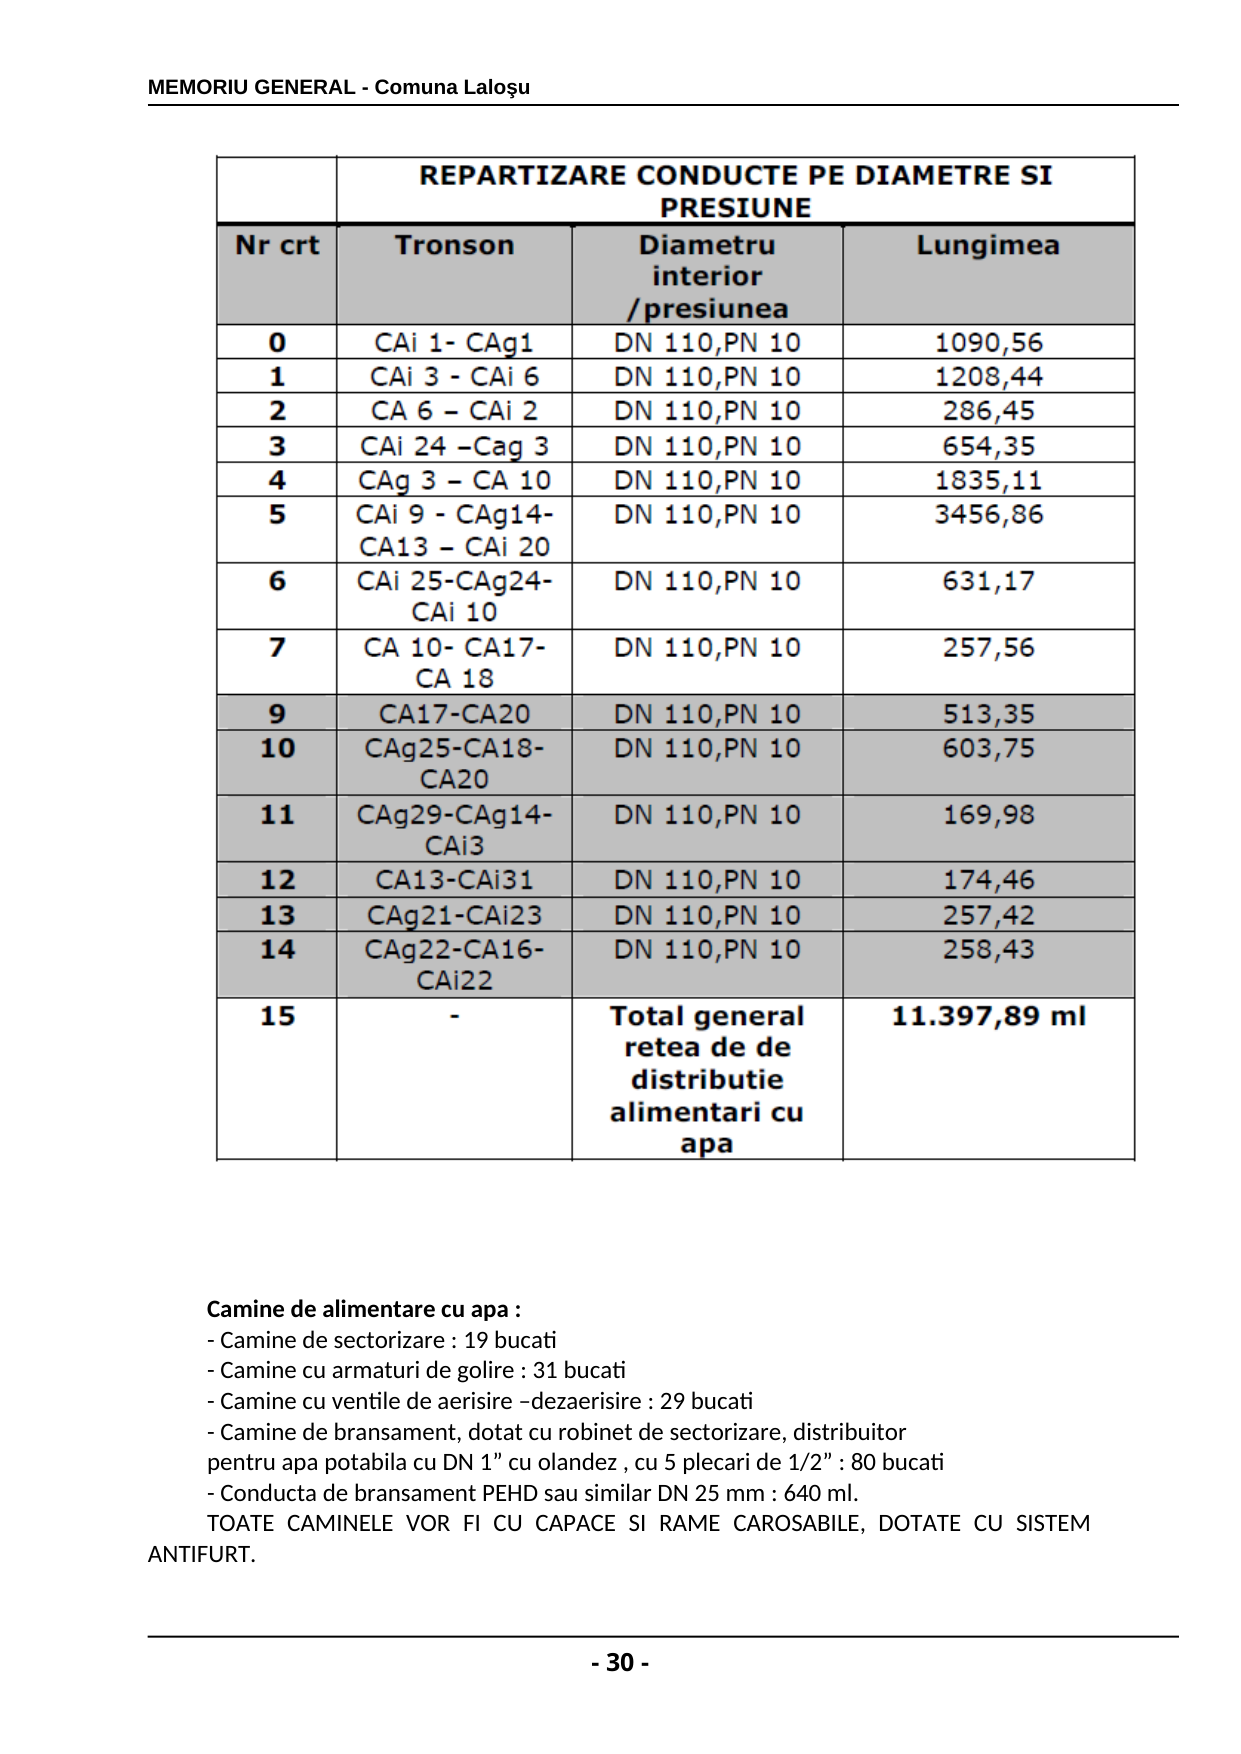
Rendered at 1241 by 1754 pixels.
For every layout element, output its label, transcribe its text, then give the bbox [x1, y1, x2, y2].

picture [206, 142, 1152, 1172]
text pentru apa potabila cu DN 1” cu olandez , cu 5 plecari de 1/2” : 80 bucati [148, 1446, 1092, 1477]
text - Camine cu ventile de aerisire –dezaerisire : 29 bucati [148, 1385, 1092, 1416]
text TOATE CAMINELE VOR FI CU CAPACE SI RAME CAROSABILE, DOTATE CU SISTEM ANTIFURT. [148, 1507, 1092, 1568]
text - Camine de bransament, dotat cu robinet de sectorizare, distribuitor [148, 1416, 1092, 1446]
text - Camine de sectorizare : 19 bucati [148, 1324, 1092, 1354]
text Camine de alimentare cu apa : [148, 1293, 1092, 1324]
text - Conducta de bransament PEHD sau similar DN 25 mm : 640 ml. [148, 1477, 1092, 1507]
text - Camine cu armaturi de golire : 31 bucati [148, 1354, 1092, 1385]
